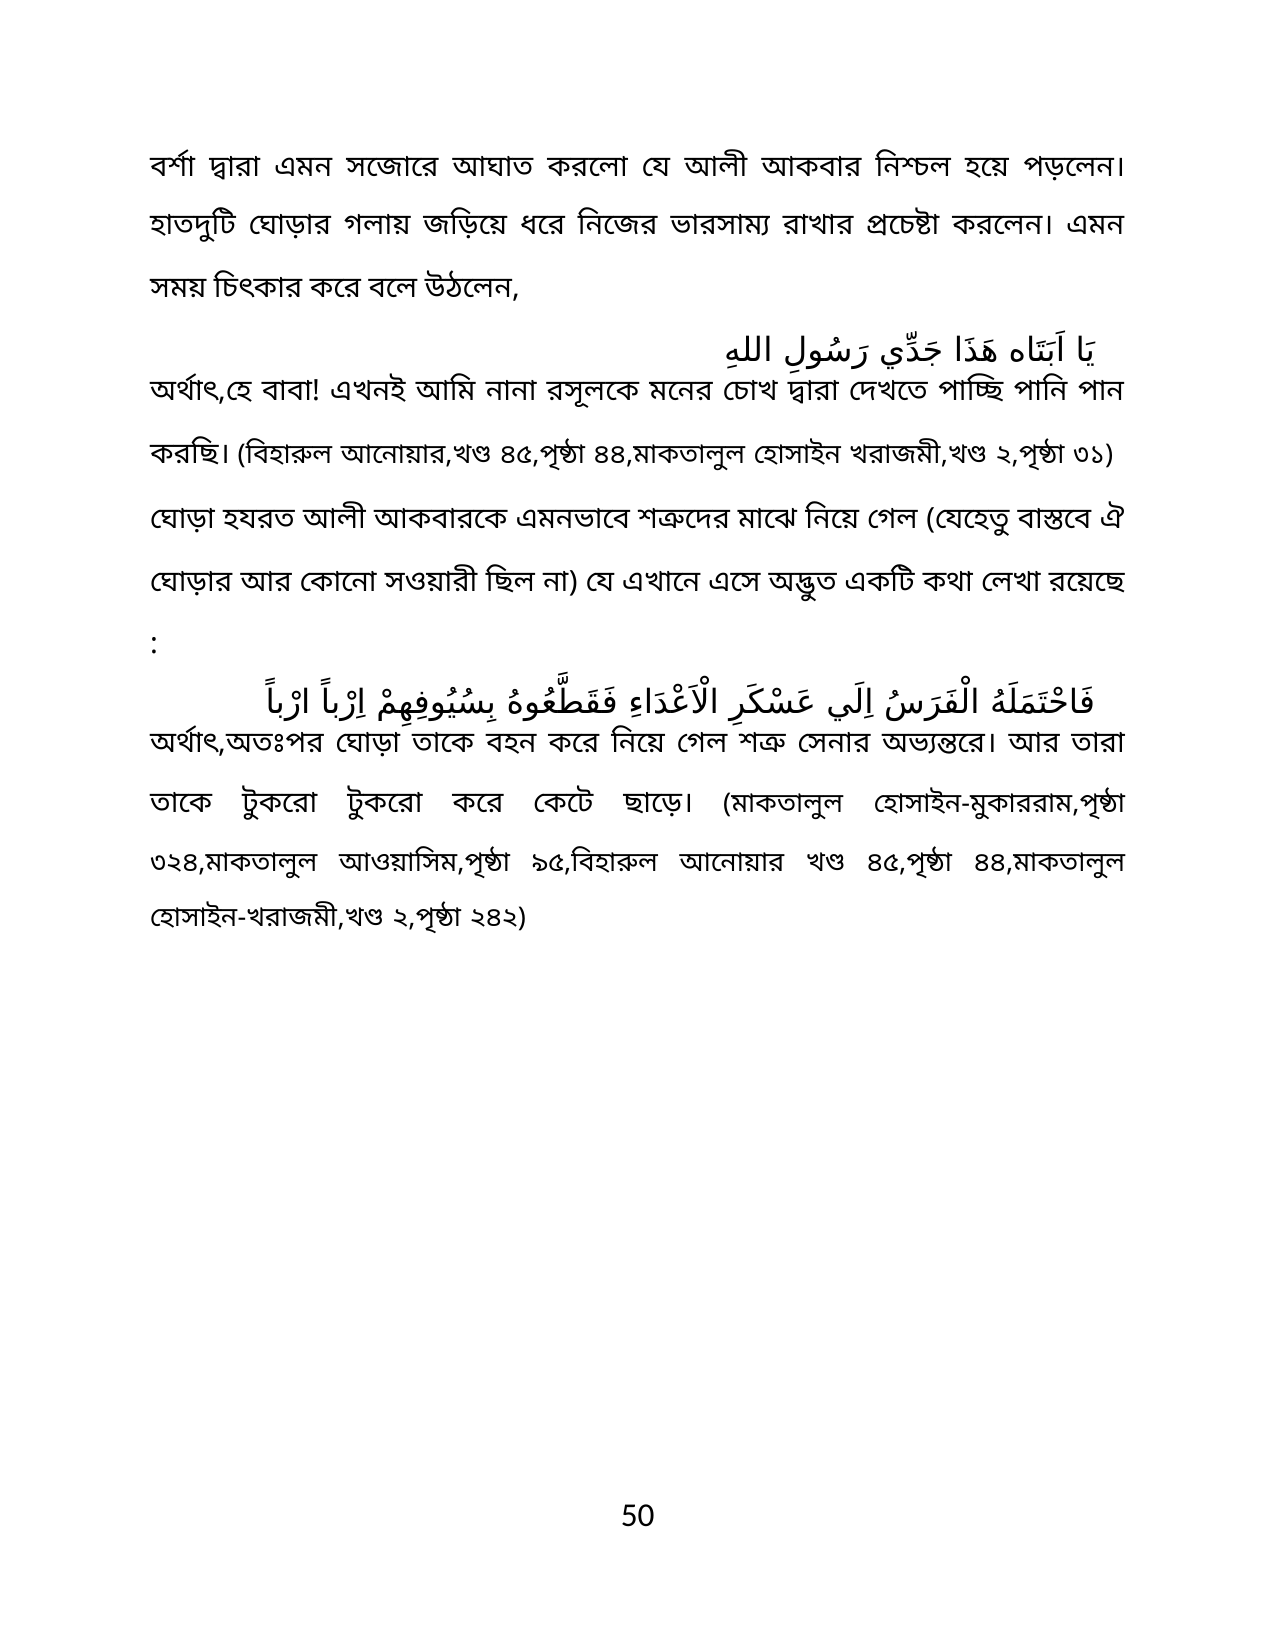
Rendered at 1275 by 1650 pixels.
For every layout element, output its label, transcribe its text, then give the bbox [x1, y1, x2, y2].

text অর্থাৎ,হে বাবা! এখনই আমি নানা রসূলকে মনের চোখ দ্বারা দেখতে পাচ্ছি পানি পান করছি। (বিহারুল আনোয়ার,খণ্ড ৪৫,পৃষ্ঠা ৪৪,মাকতালুল হোসাইন খরাজমী,খণ্ড ২,পৃষ্ঠা ৩১) [150, 370, 1125, 476]
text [150, 150, 1125, 309]
text يَا اَبَتَاه هَذَا جَدِّي رَسُولِ اللهِ [150, 331, 1125, 370]
text فَاحْتَمَلَهُ الْفَرَسُ اِلَي عَسْكَرِ الْاَعْدَاءِ فَقَطَّعُوهُ بِسُيُوفِهِمْ اِرْباً ارْباً [150, 682, 1125, 721]
text অর্থাৎ,অতঃপর ঘোড়া তাকে বহন করে নিয়ে গেল শত্রু সেনার অভ্যন্তরে। আর তারা তাকে টুকরো টুকরো করে কেটে ছাড়ে। (মাকতালুল হোসাইন-মুকাররাম,পৃষ্ঠা ৩২৪,মাকতালুল আওয়াসিম,পৃষ্ঠা ৯৫,বিহারুল আনোয়ার খণ্ড ৪৫,পৃষ্ঠা ৪৪,মাকতালুল হোসাইন-খরাজমী,খণ্ড ২,পৃষ্ঠা ২৪২) [150, 721, 1125, 935]
text ঘোড়া হযরত আলী আকবারকে এমনভাবে শত্রুদের মাঝে নিয়ে গেল (যেহেতু বাস্তবে ঐ ঘোড়ার আর কোনো সওয়ারী ছিল না) যে এখানে এসে অদ্ভুত একটি কথা লেখা রয়েছে : [150, 497, 1125, 662]
